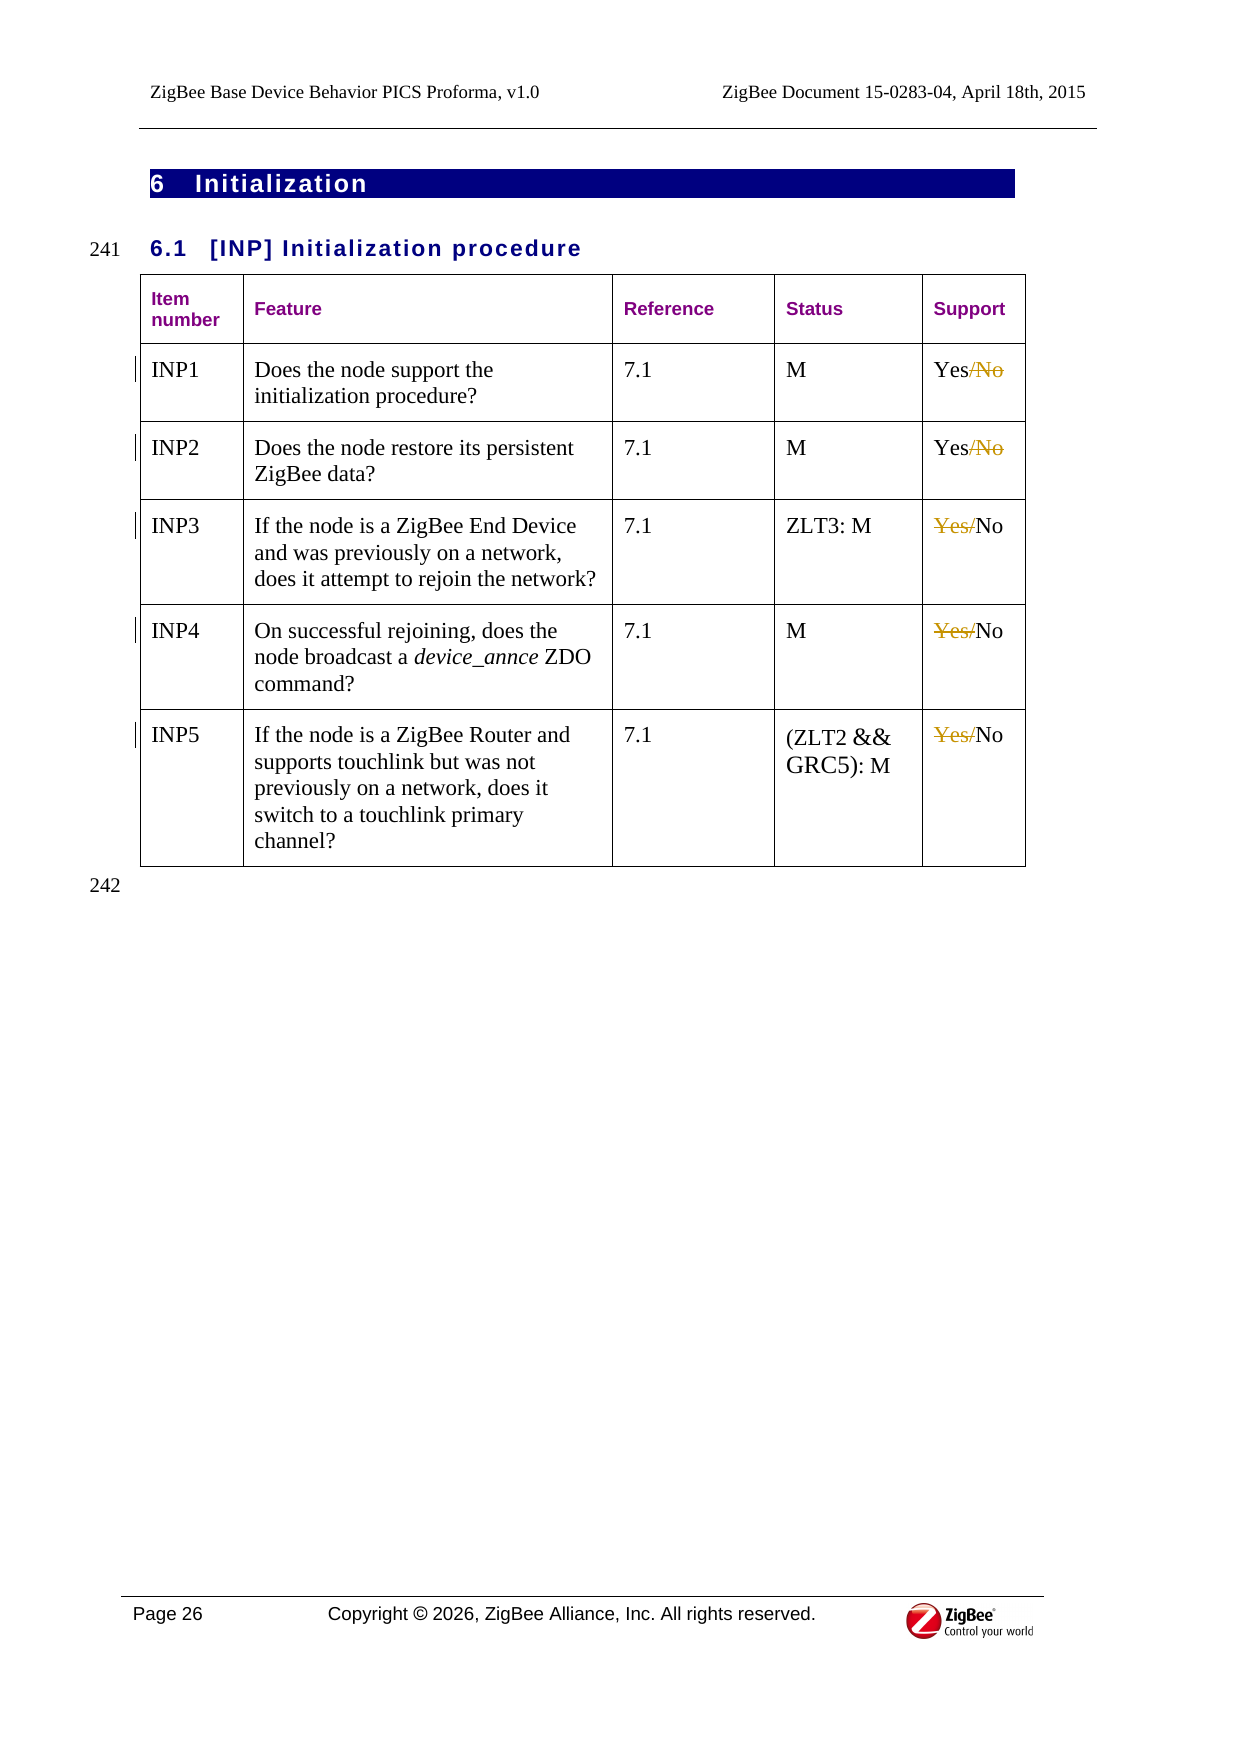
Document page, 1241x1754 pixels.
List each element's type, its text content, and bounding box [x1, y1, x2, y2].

table_cell Yes [923, 422, 1025, 499]
table_cell On successful rejoining, does the node broadcast a device_annce ZDO command? [244, 605, 612, 708]
table_cell Yes [923, 344, 1025, 421]
table_cell M [775, 422, 922, 499]
table_cell M [775, 605, 922, 708]
table_cell 7.1 [613, 344, 774, 421]
table_header Support [923, 275, 1025, 343]
table_cell INP1 [141, 344, 243, 421]
picture [906, 1603, 1033, 1639]
table_cell No [923, 605, 1025, 708]
table_cell INP3 [141, 500, 243, 604]
table_cell INP2 [141, 422, 243, 499]
table_cell No [923, 500, 1025, 604]
table_cell Does the node restore its persistent ZigBee data? [244, 422, 612, 499]
table_cell M [775, 344, 922, 421]
table_cell If the node is a ZigBee End Device and was previously on a network, does it attempt to rejoin the network? [244, 500, 612, 604]
table_cell 7.1 [613, 710, 774, 866]
table_cell ZLT3: M [775, 500, 922, 604]
subtitle [INP] Initialization procedure [150, 235, 1015, 262]
table_cell INP5 [141, 710, 243, 866]
table_cell Does the node support the initialization procedure? [244, 344, 612, 421]
subtitle Initialization [150, 169, 1015, 198]
table_cell If the node is a ZigBee Router and supports touchlink but was not previously on a network, does it switch to a touchlink primary channel? [244, 710, 612, 866]
table_cell 7.1 [613, 500, 774, 604]
table_cell INP4 [141, 605, 243, 708]
table_cell No [923, 710, 1025, 866]
table_header Feature [244, 275, 612, 343]
table_header Item number [141, 275, 243, 343]
table_header Status [775, 275, 922, 343]
table_cell 7.1 [613, 605, 774, 708]
table_header Reference [613, 275, 774, 343]
table_cell (ZLT2 && GRC5): M [775, 710, 922, 866]
table_cell 7.1 [613, 422, 774, 499]
